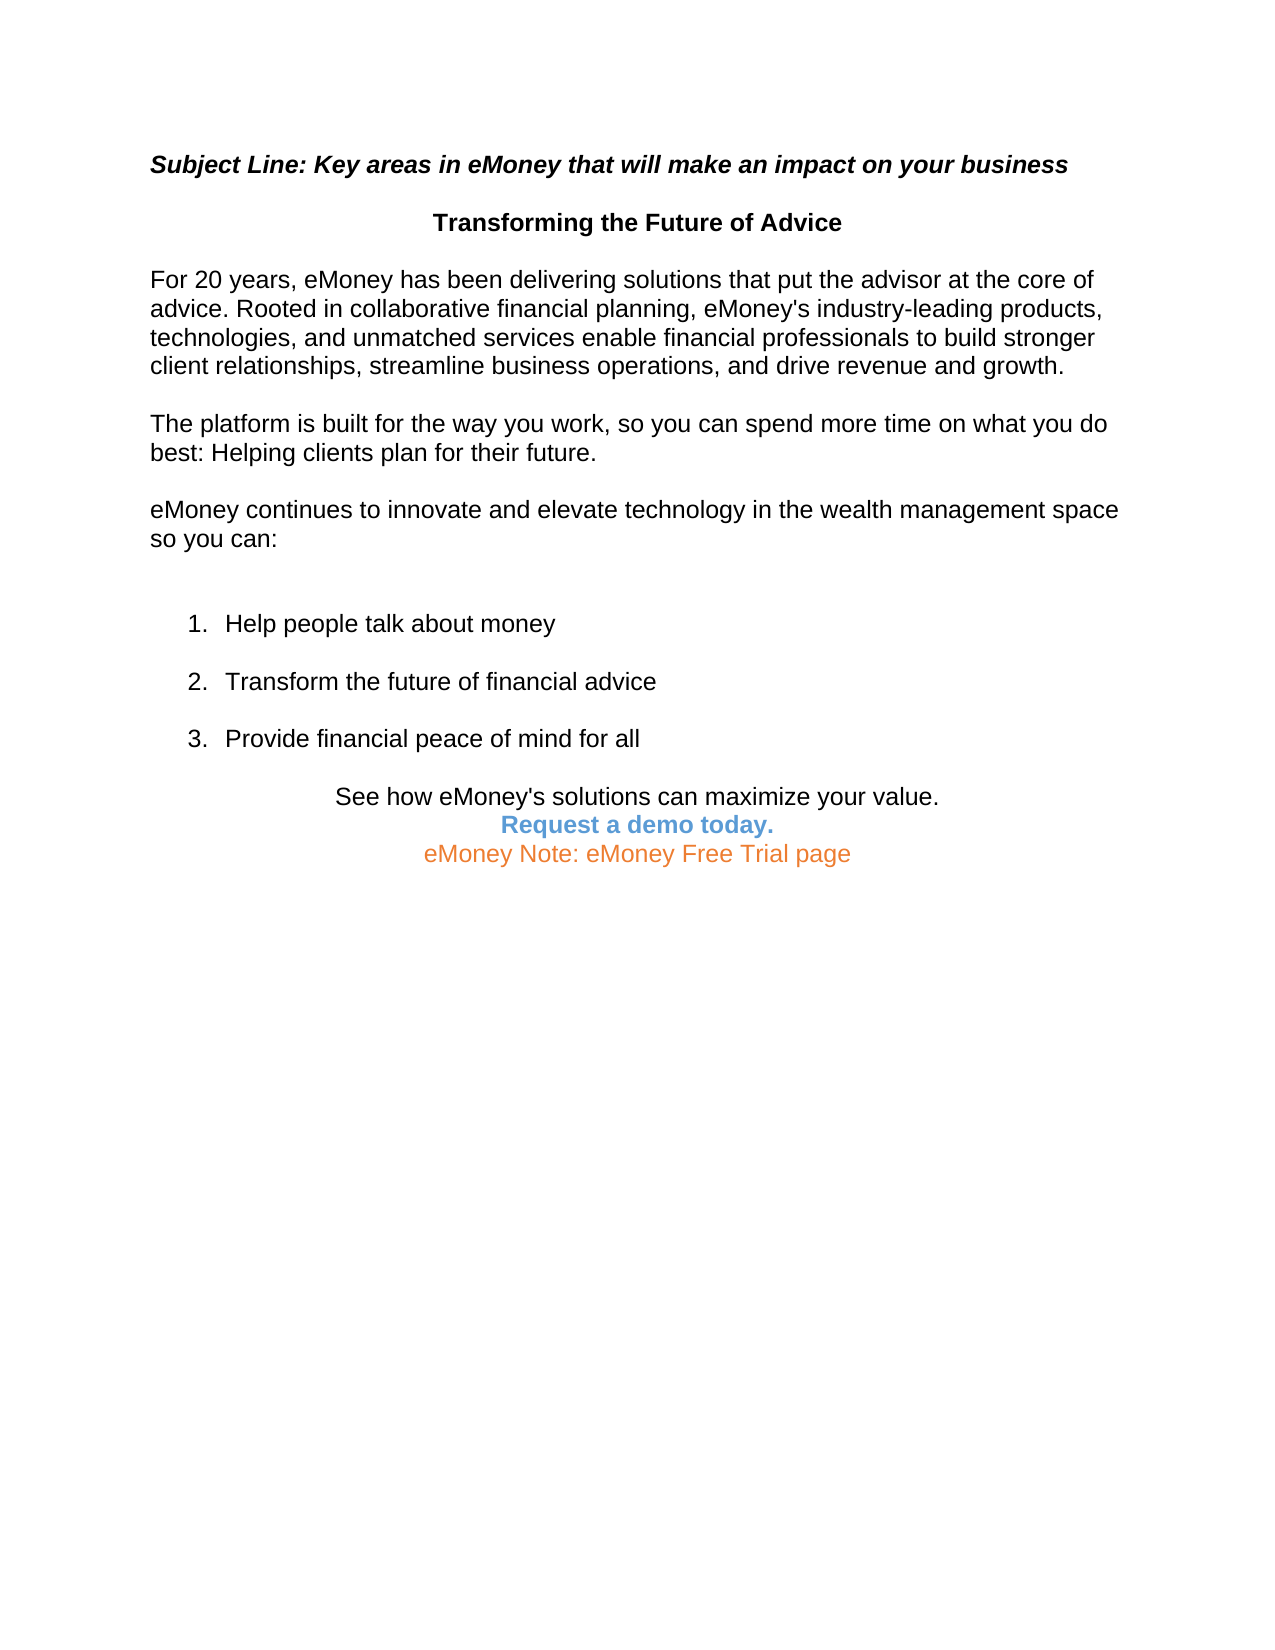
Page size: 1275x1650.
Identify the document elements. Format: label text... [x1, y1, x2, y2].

text For 20 years, eMoney has been delivering solutions that put the advisor at the core of advice. Rooted in collaborative financial planning, eMoney's industry-leading products, technologies, and unmatched services enable financial professionals to build stronger client relationships, streamline business operations, and drive revenue and growth. [150, 265, 1125, 380]
text Request a demo today. [150, 811, 1125, 839]
text Transforming the Future of Advice [150, 207, 1125, 236]
text The platform is built for the way you work, so you can spend more time on what you do best: Helping clients plan for their future. [150, 409, 1125, 466]
text Subject Line: Key areas in eMoney that will make an impact on your business [150, 150, 1125, 179]
list Provide financial peace of mind for all [187, 724, 1125, 753]
list Transform the future of financial advice [187, 667, 1125, 696]
text See how eMoney's solutions can maximize your value. [150, 782, 1125, 811]
text eMoney continues to innovate and elevate technology in the wealth management space so you can: [150, 495, 1125, 552]
text eMoney Note: eMoney Free Trial page [150, 839, 1125, 868]
list Help people talk about money [187, 609, 1125, 638]
